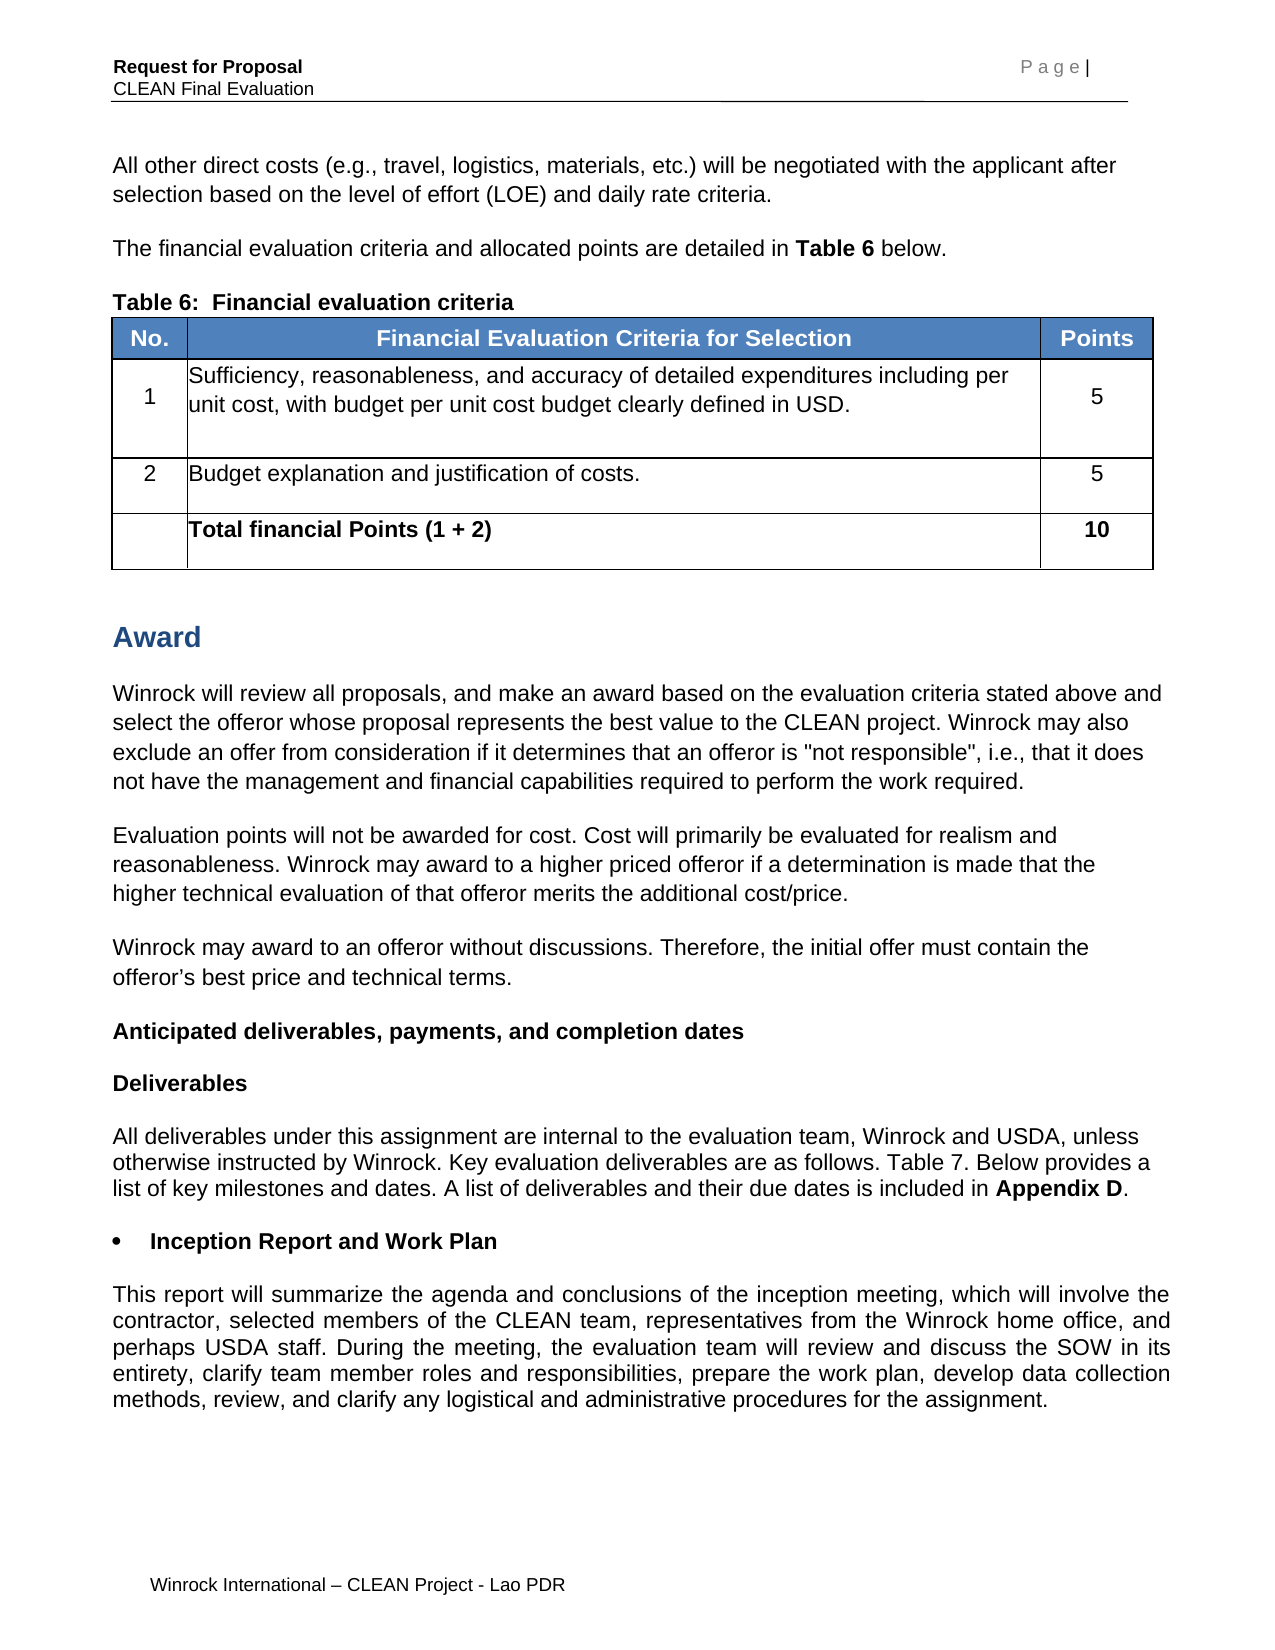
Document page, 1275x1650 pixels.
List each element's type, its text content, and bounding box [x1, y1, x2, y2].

table_cell 1 [113, 360, 187, 457]
text Table 6: Financial evaluation criteria [112, 287, 1172, 317]
table_cell Sufficiency, reasonableness, and accuracy of detailed expenditures including per unit cost, with budget per unit cost budget clearly defined in USD. [188, 360, 1040, 457]
table_cell Budget explanation and justification of costs. [188, 459, 1040, 513]
subtitle Award [112, 624, 1172, 653]
table_cell 10 [1041, 514, 1152, 568]
text Deliverables [112, 1070, 1172, 1096]
text Winrock will review all proposals, and make an award based on the evaluation criteria stated above and select the offeror whose proposal represents the best value to the CLEAN project. Winrock may also exclude an offer from consideration if it determines that an offeror is "not responsible", i.e., that it does not have the management and financial capabilities required to perform the work required. [112, 678, 1162, 795]
text Winrock may award to an offeror without discussions. Therefore, the initial offer must contain the offeror’s best price and technical terms. [112, 932, 1162, 991]
table_cell 2 [113, 459, 187, 513]
table_cell [113, 514, 187, 568]
text This report will summarize the agenda and conclusions of the inception meeting, which will involve the contractor, selected members of the CLEAN team, representatives from the Winrock home office, and perhaps USDA staff. During the meeting, the evaluation team will review and discuss the SOW in its entirety, clarify team member roles and responsibilities, prepare the work plan, develop data collection methods, review, and clarify any logistical and administrative procedures for the assignment. [112, 1281, 1172, 1413]
table_header Financial Evaluation Criteria for Selection [188, 318, 1040, 358]
table_cell 5 [1041, 360, 1152, 457]
subtitle Anticipated deliverables, payments, and completion dates [112, 1016, 1172, 1045]
text The financial evaluation criteria and allocated points are detailed in Table 6 below. [112, 233, 1172, 262]
table_cell 5 [1041, 459, 1152, 513]
table_header No. [113, 318, 187, 358]
table_header Points [1041, 318, 1152, 358]
table_cell Total financial Points (1 + 2) [188, 514, 1040, 568]
text Evaluation points will not be awarded for cost. Cost will primarily be evaluated for realism and reasonableness. Winrock may award to a higher priced offeror if a determination is made that the higher technical evaluation of that offeror merits the additional cost/price. [112, 820, 1162, 907]
list Inception Report and Work Plan [112, 1228, 1172, 1254]
text All other direct costs (e.g., travel, logistics, materials, etc.) will be negotiated with the applicant after selection based on the level of effort (LOE) and daily rate criteria. [112, 150, 1172, 208]
text All deliverables under this assignment are internal to the evaluation team, Winrock and USDA, unless otherwise instructed by Winrock. Key evaluation deliverables are as follows. Table 7. Below provides a list of key milestones and dates. A list of deliverables and their due dates is included in Appendix D. [112, 1123, 1172, 1202]
